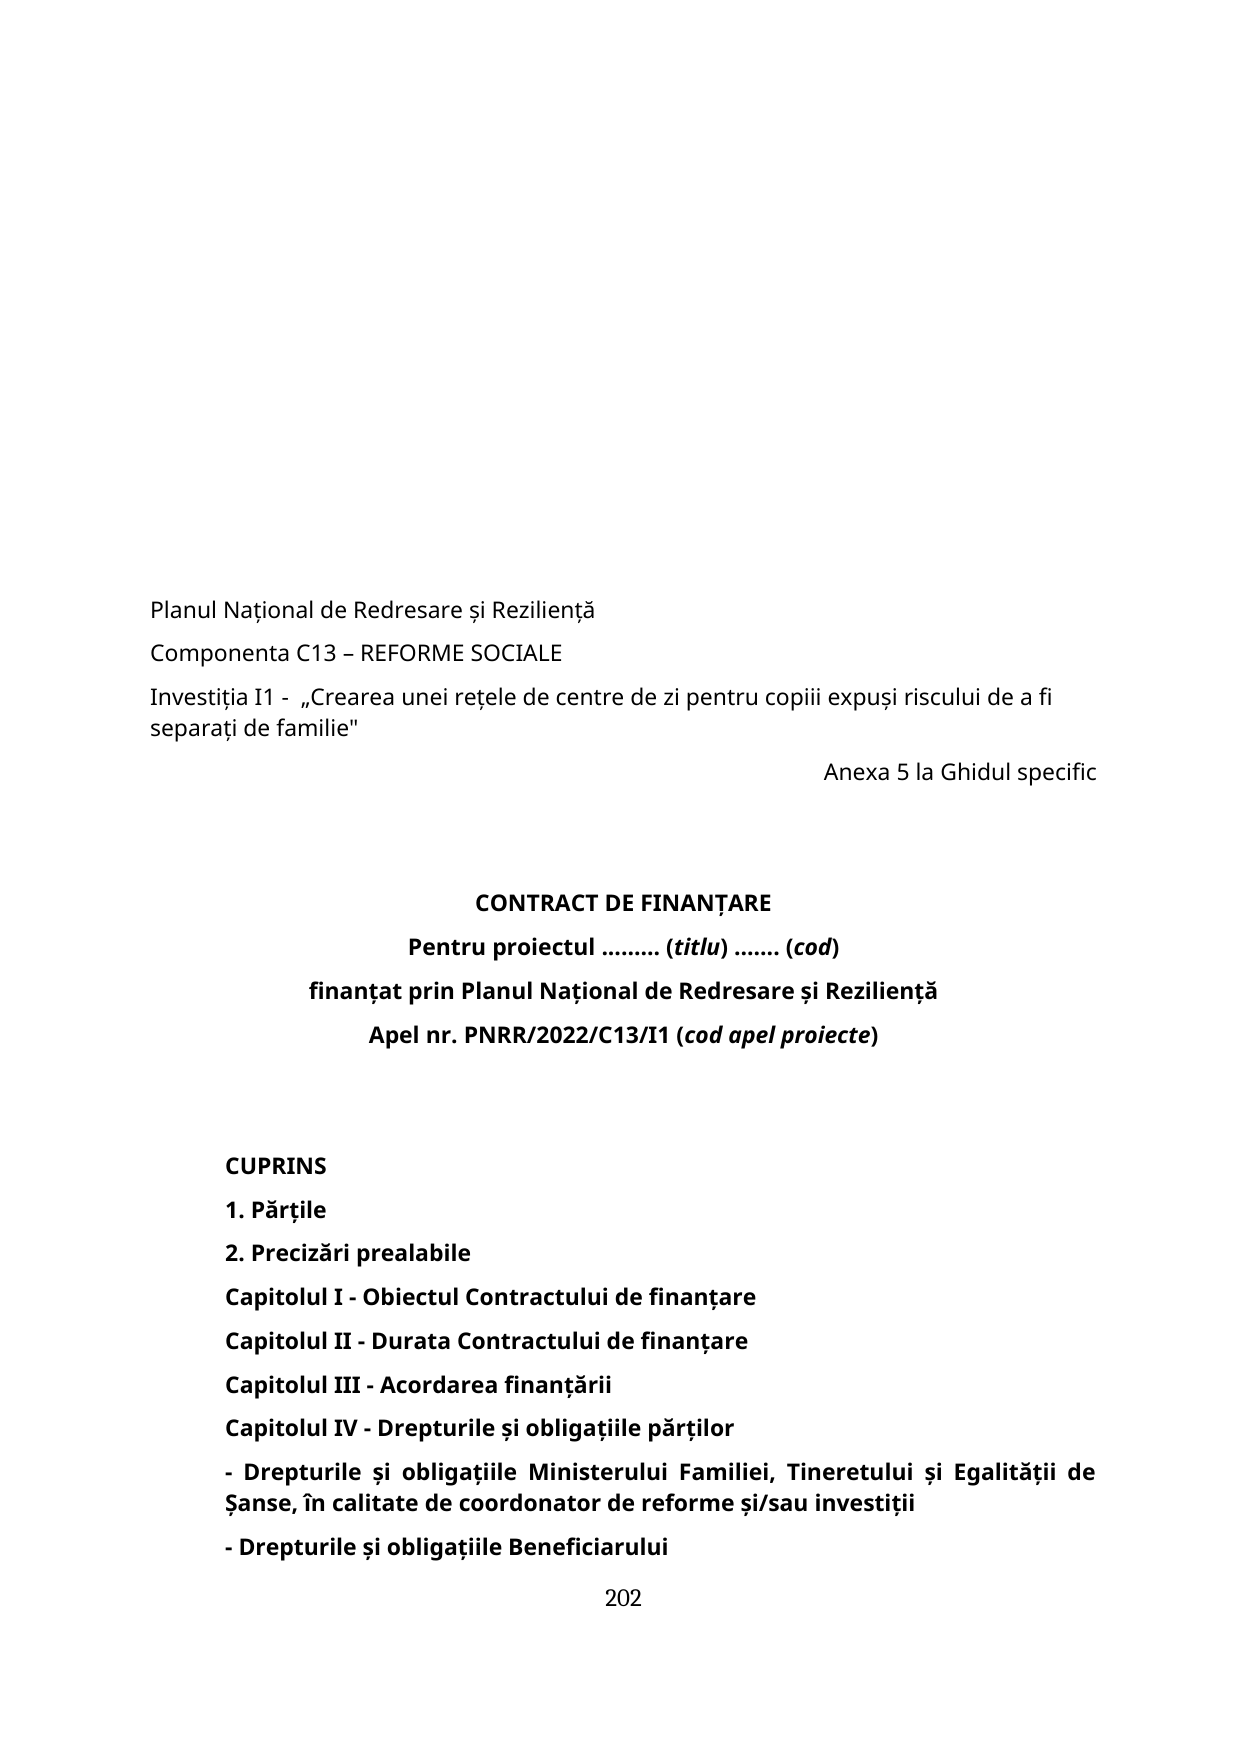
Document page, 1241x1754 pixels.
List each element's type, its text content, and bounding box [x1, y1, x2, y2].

text - Drepturile și obligațiile Ministerului Familiei, Tineretului și Egalității de Șanse, în calitate de coordonator de reforme și/sau investiții [225, 1456, 1097, 1519]
text finanțat prin Planul Național de Redresare și Reziliență [150, 975, 1097, 1006]
text CUPRINS [225, 1150, 1097, 1181]
text CONTRACT DE FINANȚARE [150, 887, 1097, 919]
text Anexa 5 la Ghidul specific [150, 756, 1097, 787]
text Apel nr. PNRR/2022/C13/I1 (cod apel proiecte) [150, 1019, 1097, 1050]
text Planul Național de Redresare și Reziliență [150, 594, 1097, 625]
text Pentru proiectul ......... (titlu) ....... (cod) [150, 931, 1097, 962]
text 2. Precizări prealabile [225, 1237, 1097, 1269]
text Investiția I1 - „Crearea unei rețele de centre de zi pentru copiii expuși riscului de a fi separați de familie" [150, 681, 1097, 744]
text Capitolul II - Durata Contractului de finanțare [225, 1325, 1097, 1356]
text Capitolul III - Acordarea finanțării [225, 1369, 1097, 1400]
text Componenta C13 – REFORME SOCIALE [150, 637, 1097, 669]
text - Drepturile și obligațiile Beneficiarului [225, 1531, 1097, 1562]
text 1. Părțile [225, 1194, 1097, 1225]
text Capitolul IV - Drepturile și obligaţiile părților [225, 1412, 1097, 1444]
text Capitolul I - Obiectul Contractului de finanțare [225, 1281, 1097, 1312]
